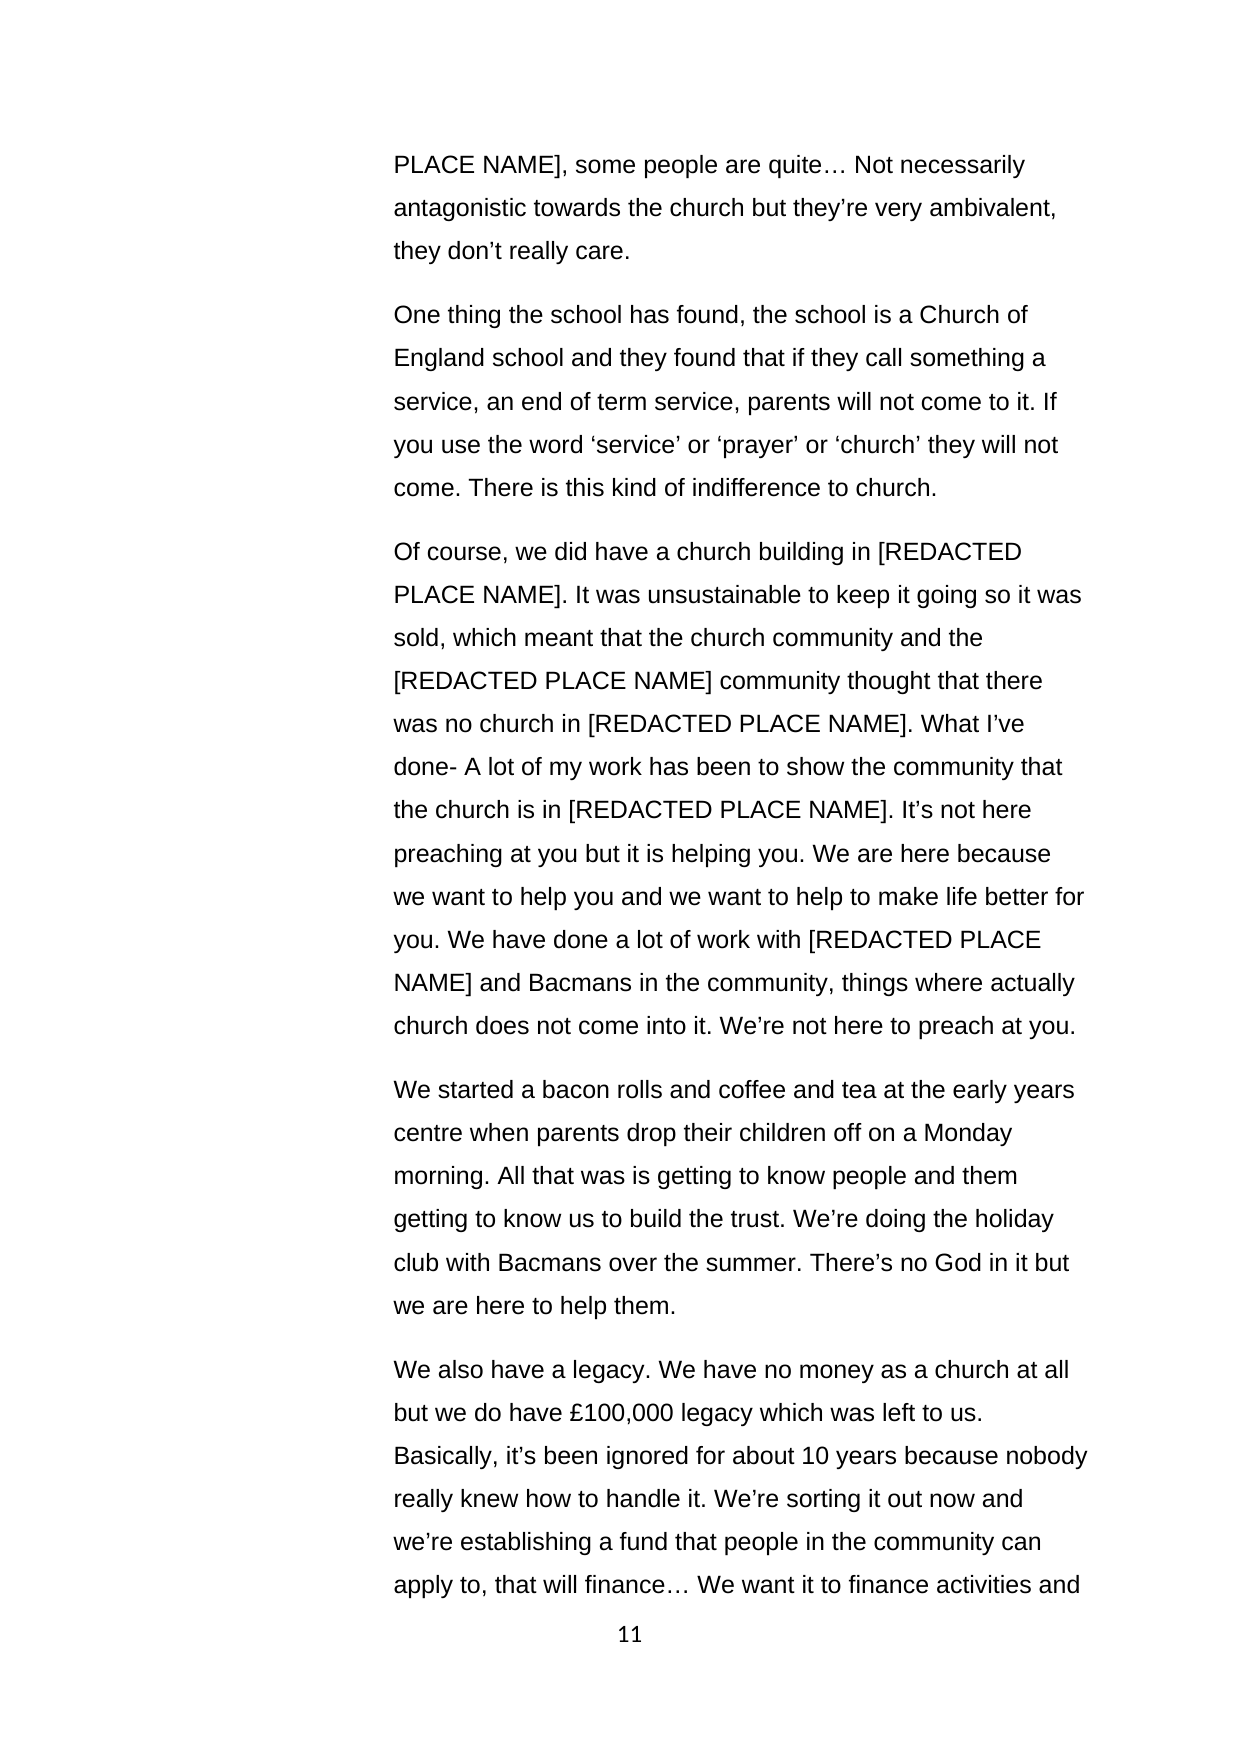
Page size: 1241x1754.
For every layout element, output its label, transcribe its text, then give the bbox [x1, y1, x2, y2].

text We started a bacon rolls and coffee and tea at the early years centre when parents drop their children off on a Monday morning. All that was is getting to know people and them getting to know us to build the trust. We’re doing the holiday club with Bacmans over the summer. There’s no God in it but we are here to help them. [393, 1075, 1090, 1319]
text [393, 1354, 1090, 1599]
text One thing the school has found, the school is a Church of England school and they found that if they call something a service, an end of term service, parents will not come to it. If you use the word ‘service’ or ‘prayer’ or ‘church’ they will not come. There is this kind of indifference to church. [393, 300, 1090, 501]
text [393, 150, 1090, 265]
text Of course, we did have a church building in [REDACTED PLACE NAME]. It was unsustainable to keep it going so it was sold, which meant that the church community and the [REDACTED PLACE NAME] community thought that there was no church in [REDACTED PLACE NAME]. What I’ve done- A lot of my work has been to show the community that the church is in [REDACTED PLACE NAME]. It’s not here preaching at you but it is helping you. We are here because we want to help you and we want to help to make life better for you. We have done a lot of work with [REDACTED PLACE NAME] and Bacmans in the community, things where actually church does not come into it. We’re not here to preach at you. [393, 537, 1090, 1040]
